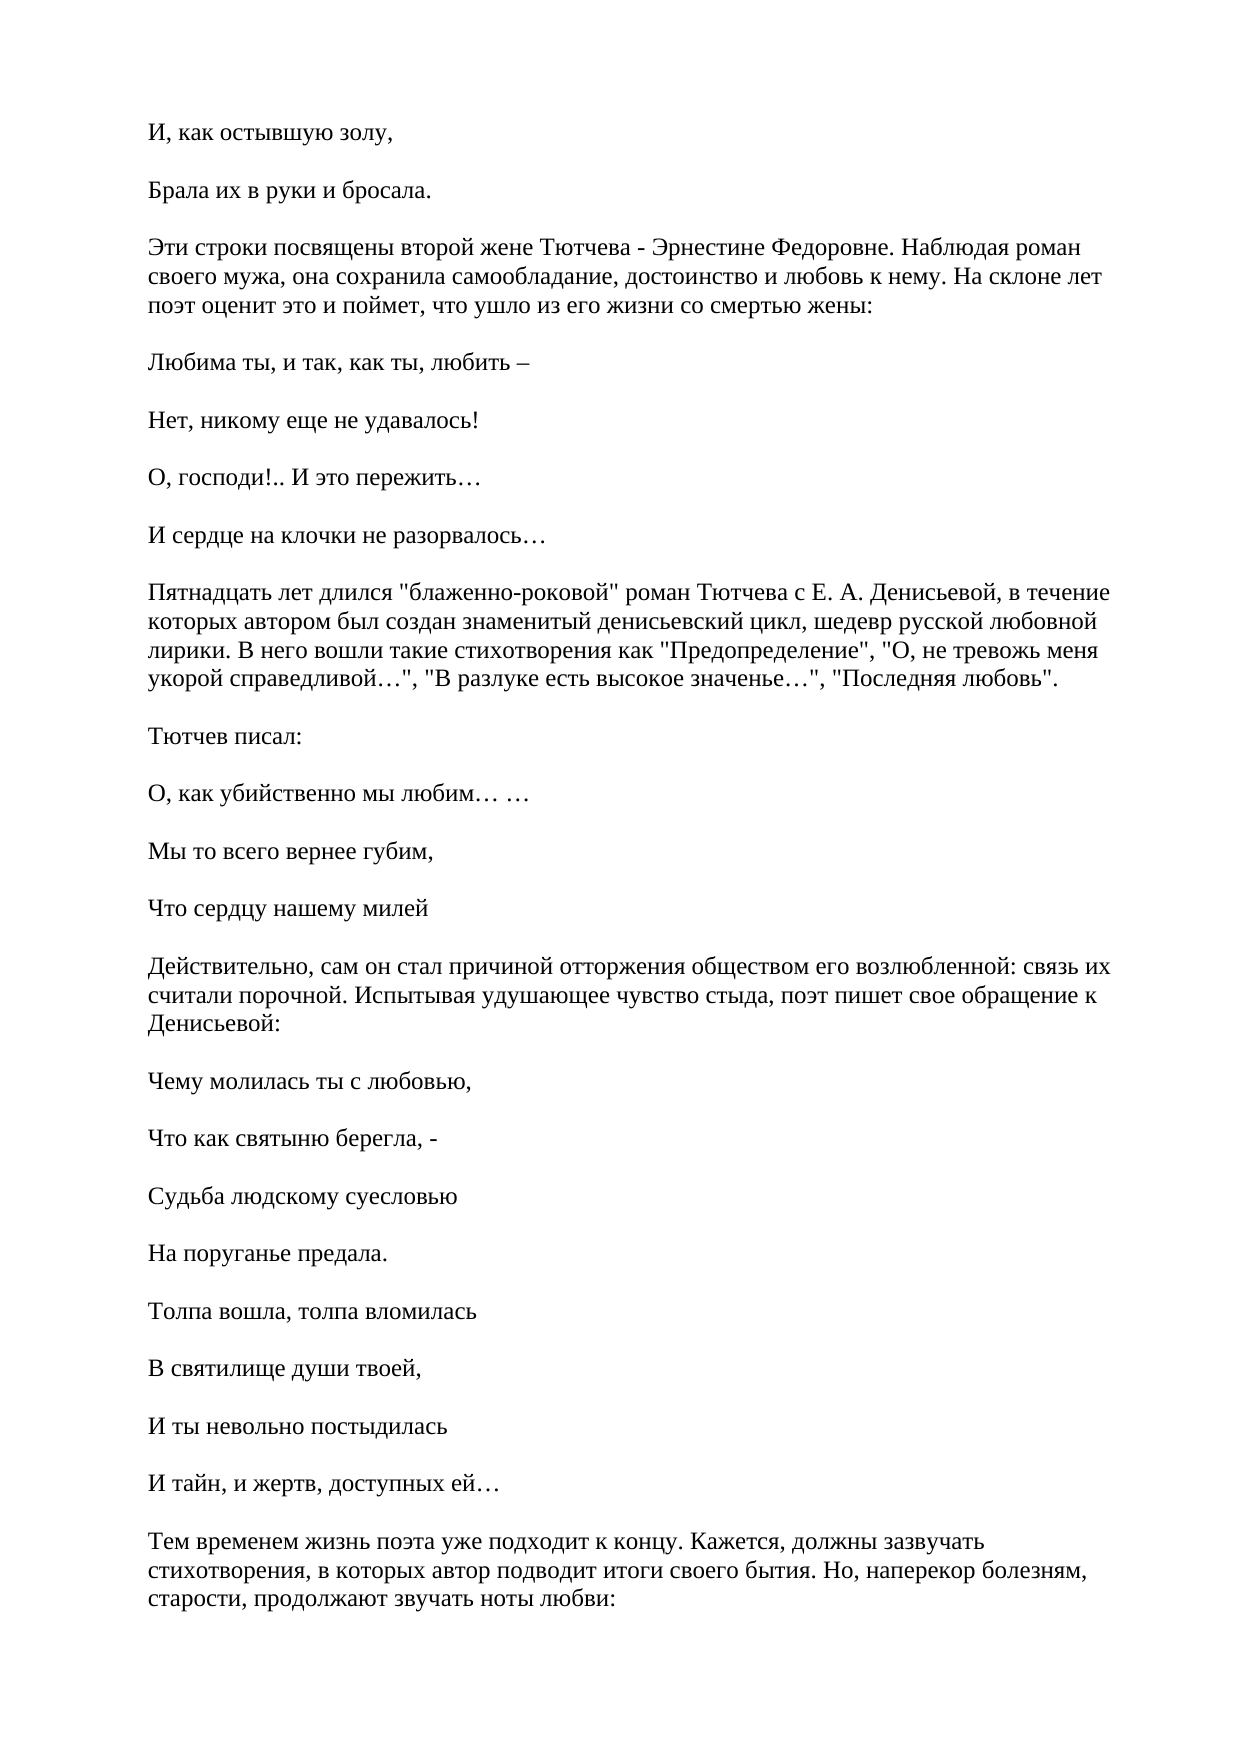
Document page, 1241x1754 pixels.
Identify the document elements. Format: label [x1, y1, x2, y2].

text [148, 88, 1152, 1641]
